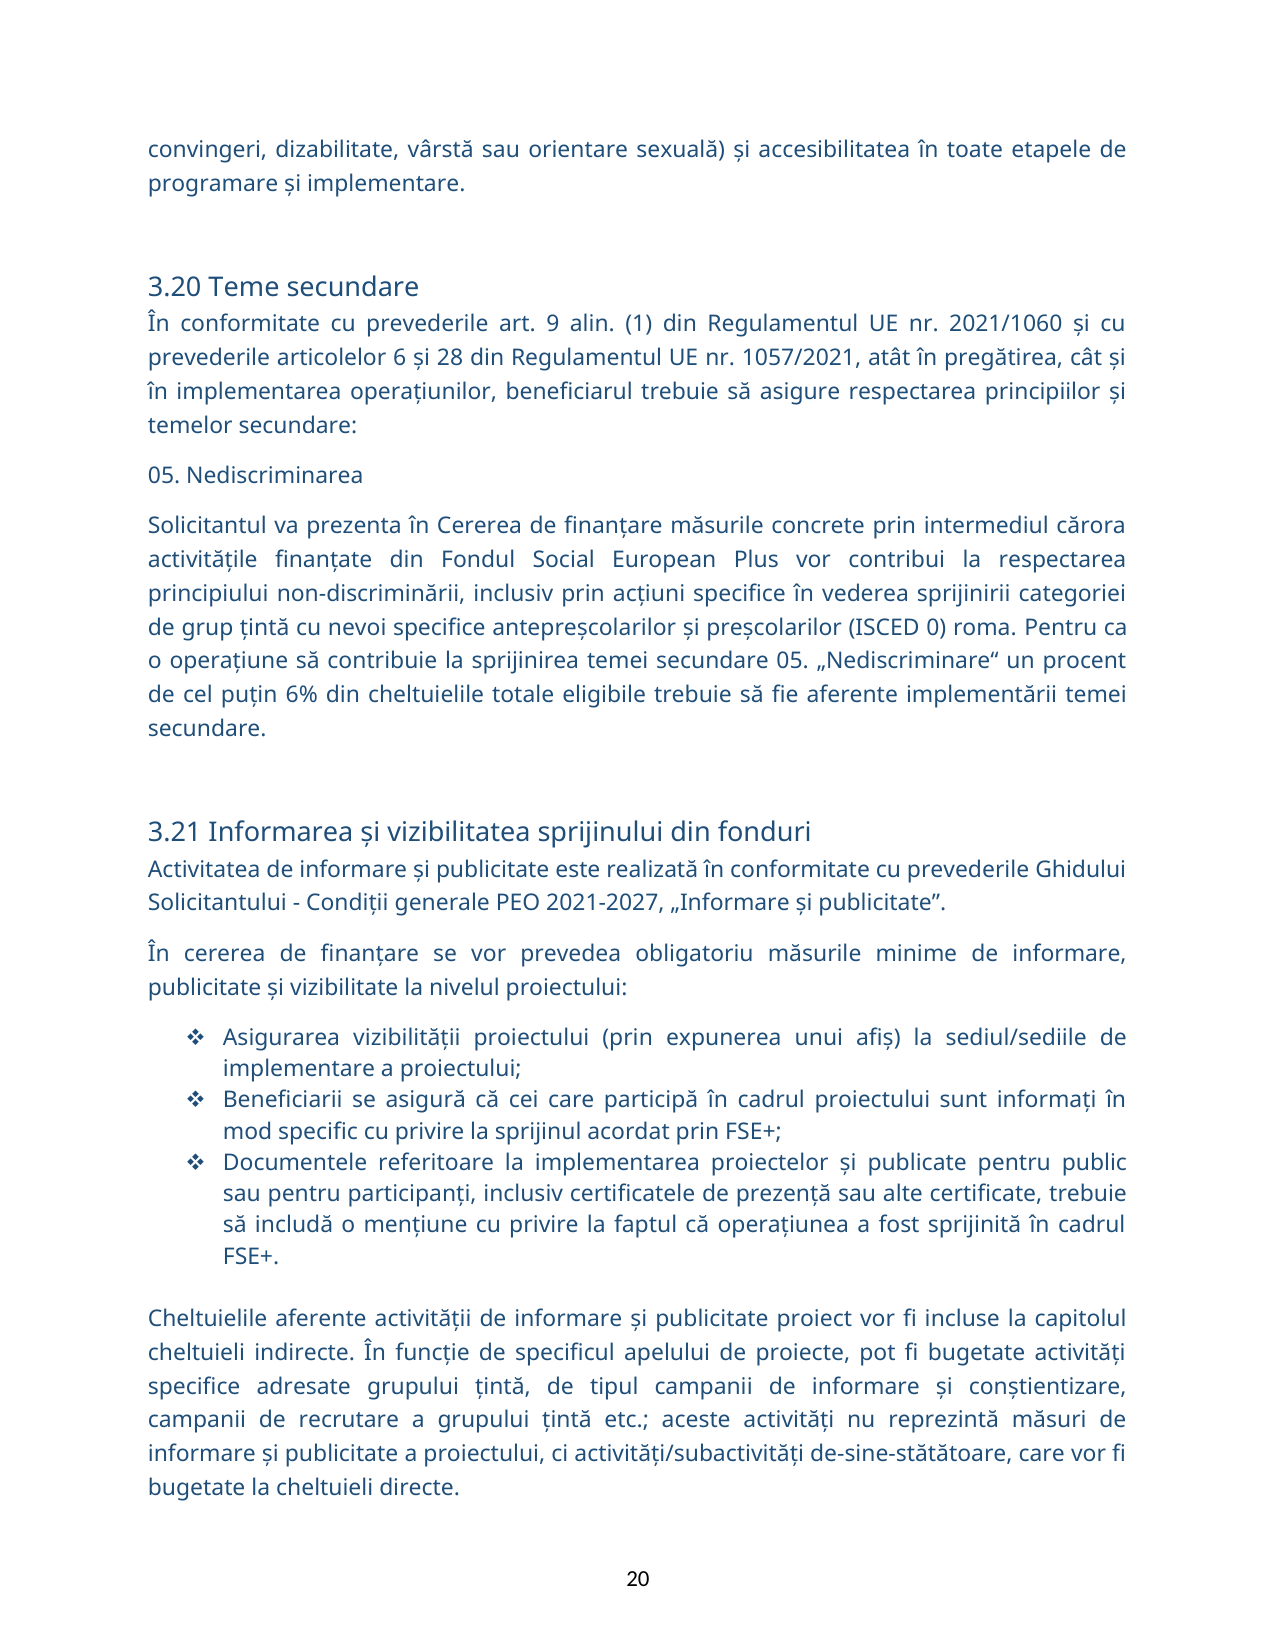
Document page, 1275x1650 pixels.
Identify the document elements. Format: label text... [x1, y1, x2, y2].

text În cererea de finanțare se vor prevedea obligatoriu măsurile minime de informare, publicitate și vizibilitate la nivelul proiectului: [148, 937, 1127, 1002]
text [148, 133, 1127, 198]
subtitle 3.20 Teme secundare [148, 267, 1127, 304]
text Cheltuielile aferente activității de informare și publicitate proiect vor fi incluse la capitolul cheltuieli indirecte. În funcție de specificul apelului de proiecte, pot fi bugetate activități specifice adresate grupului țintă, de tipul campanii de informare și conștientizare, campanii de recrutare a grupului țintă etc.; aceste activități nu reprezintă măsuri de informare și publicitate a proiectului, ci activități/subactivități de-sine-stătătoare, care vor fi bugetate la cheltuieli directe. [148, 1302, 1127, 1502]
text În conformitate cu prevederile art. 9 alin. (1) din Regulamentul UE nr. 2021/1060 și cu prevederile articolelor 6 și 28 din Regulamentul UE nr. 1057/2021, atât în pregătirea, cât și în implementarea operațiunilor, beneficiarul trebuie să asigure respectarea principiilor și temelor secundare: [148, 307, 1127, 440]
text 05. Nediscriminarea [148, 459, 1127, 490]
text Activitatea de informare și publicitate este realizată în conformitate cu prevederile Ghidului Solicitantului - Condiții generale PEO 2021-2027, „Informare și publicitate”. [148, 852, 1127, 917]
list Documentele referitoare la implementarea proiectelor și publicate pentru public sau pentru participanți, inclusiv certificatele de prezență sau alte certificate, trebuie să includă o mențiune cu privire la faptul că operațiunea a fost sprijinită în cadrul FSE+. [185, 1146, 1127, 1271]
list Beneficiarii se asigură că cei care participă în cadrul proiectului sunt informați în mod specific cu privire la sprijinul acordat prin FSE+; [185, 1083, 1127, 1146]
text Solicitantul va prezenta în Cererea de finanțare măsurile concrete prin intermediul cărora activitățile finanțate din Fondul Social European Plus vor contribui la respectarea principiului non-discriminării, inclusiv prin acțiuni specifice în vederea sprijinirii categoriei de grup țintă cu nevoi specifice antepreșcolarilor și preșcolarilor (ISCED 0) roma. Pentru ca o operațiune să contribuie la sprijinirea temei secundare 05. „Nediscriminare“ un procent de cel puțin 6% din cheltuielile totale eligibile trebuie să fie aferente implementării temei secundare. [148, 509, 1127, 743]
subtitle 3.21 Informarea și vizibilitatea sprijinului din fonduri [148, 813, 1127, 849]
list Asigurarea vizibilității proiectului (prin expunerea unui afiș) la sediul/sediile de implementare a proiectului; [185, 1021, 1127, 1083]
